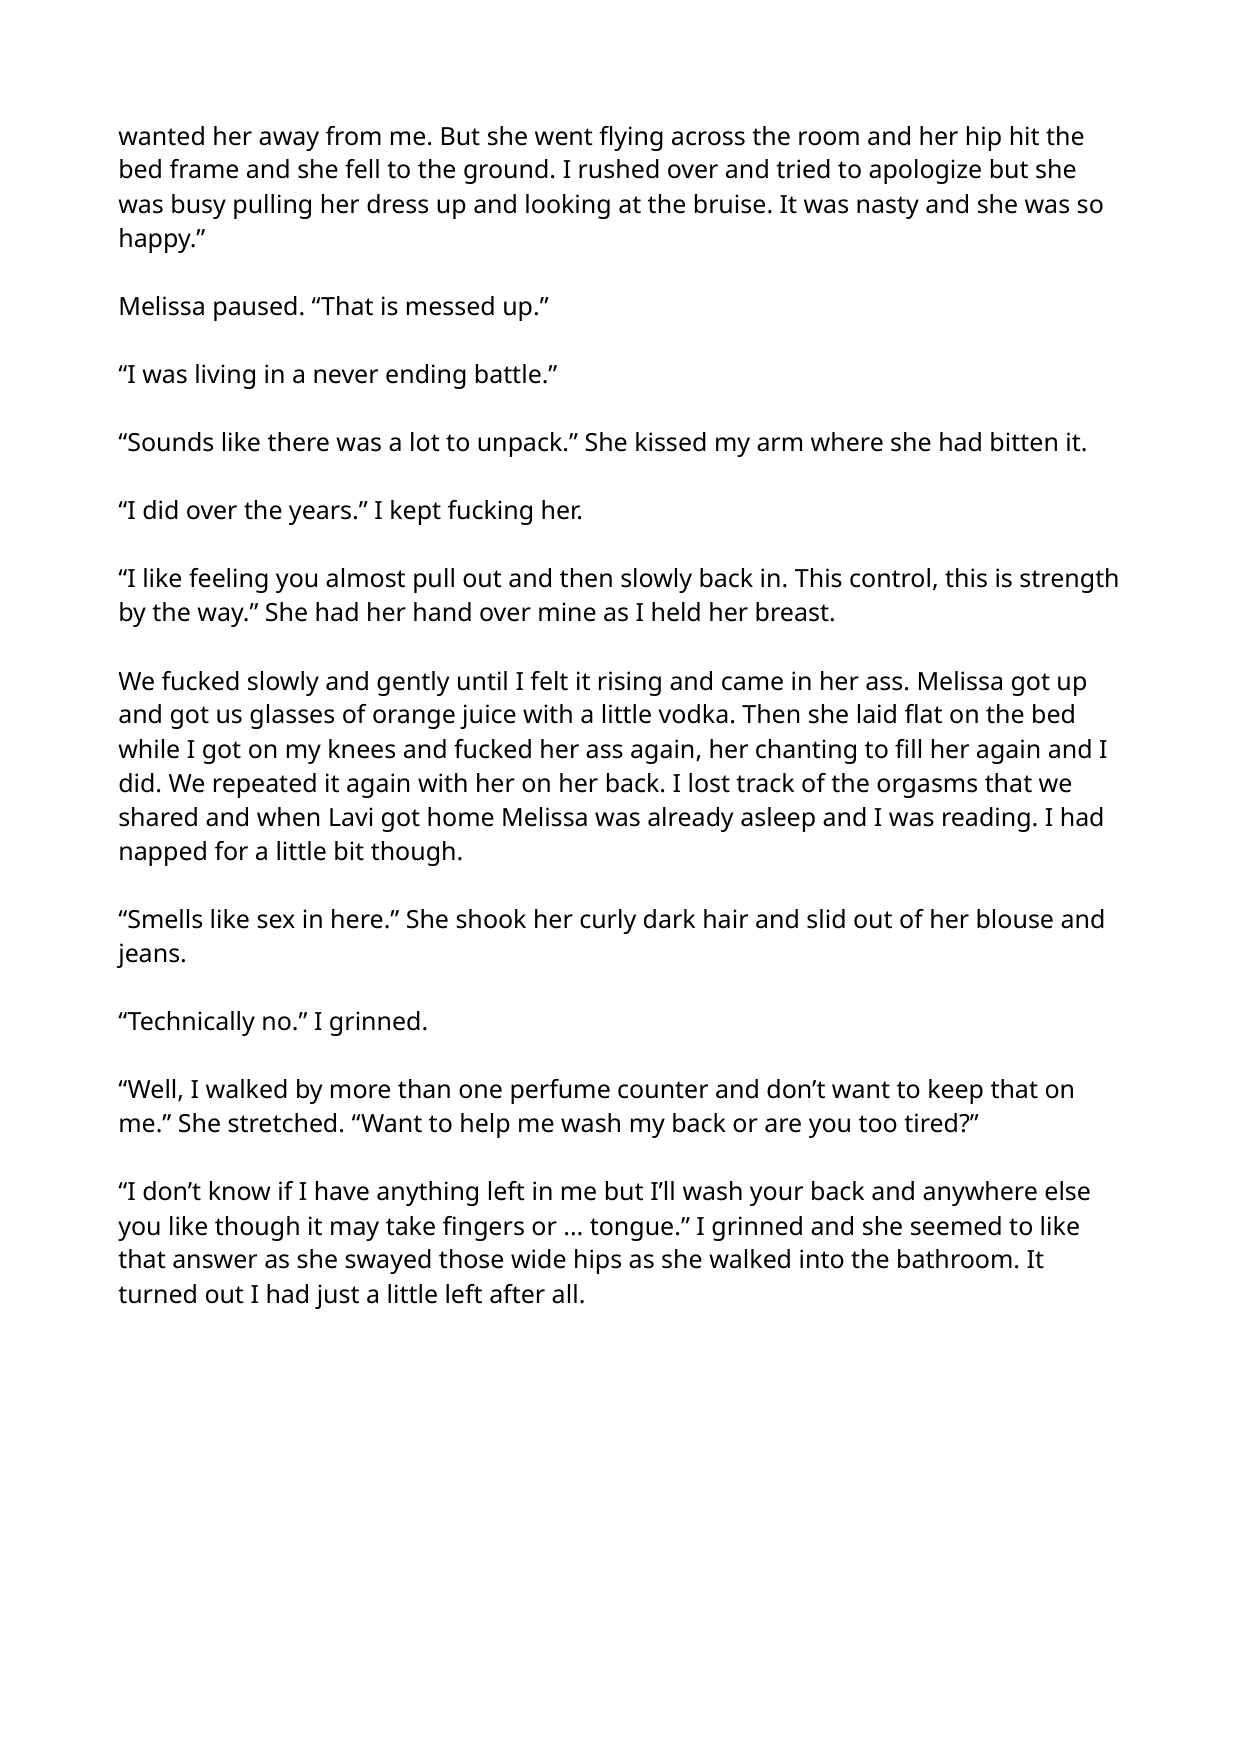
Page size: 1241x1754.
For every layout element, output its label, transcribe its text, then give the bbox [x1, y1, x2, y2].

text “Smells like sex in here.” She shook her curly dark hair and slid out of her blouse and jeans. [118, 902, 1122, 970]
text “Technically no.” I grinned. [118, 1004, 1122, 1038]
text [118, 118, 1122, 254]
text “I was living in a never ending battle.” [118, 357, 1122, 391]
text Melissa paused. “That is messed up.” [118, 288, 1122, 322]
text “Sounds like there was a lot to unpack.” She kissed my arm where she had bitten it. [118, 425, 1122, 459]
text We fucked slowly and gently until I felt it rising and came in her ass. Melissa got up and got us glasses of orange juice with a little vodka. Then she laid flat on the bed while I got on my knees and fucked her ass again, her chanting to fill her again and I did. We repeated it again with her on her back. I lost track of the orgasms that we shared and when Lavi got home Melissa was already asleep and I was reading. I had napped for a little bit though. [118, 663, 1122, 867]
text “I like feeling you almost pull out and then slowly back in. This control, this is strength by the way.” She had her hand over mine as I held her breast. [118, 561, 1122, 629]
text “Well, I walked by more than one perfume counter and don’t want to keep that on me.” She stretched. “Want to help me wash my back or are you too tired?” [118, 1072, 1122, 1140]
text “I did over the years.” I kept fucking her. [118, 493, 1122, 527]
text “I don’t know if I have anything left in me but I’ll wash your back and anywhere else you like though it may take fingers or ... tongue.” I grinned and she seemed to like that answer as she swayed those wide hips as she walked into the bathroom. It turned out I had just a little left after all. [118, 1174, 1122, 1310]
